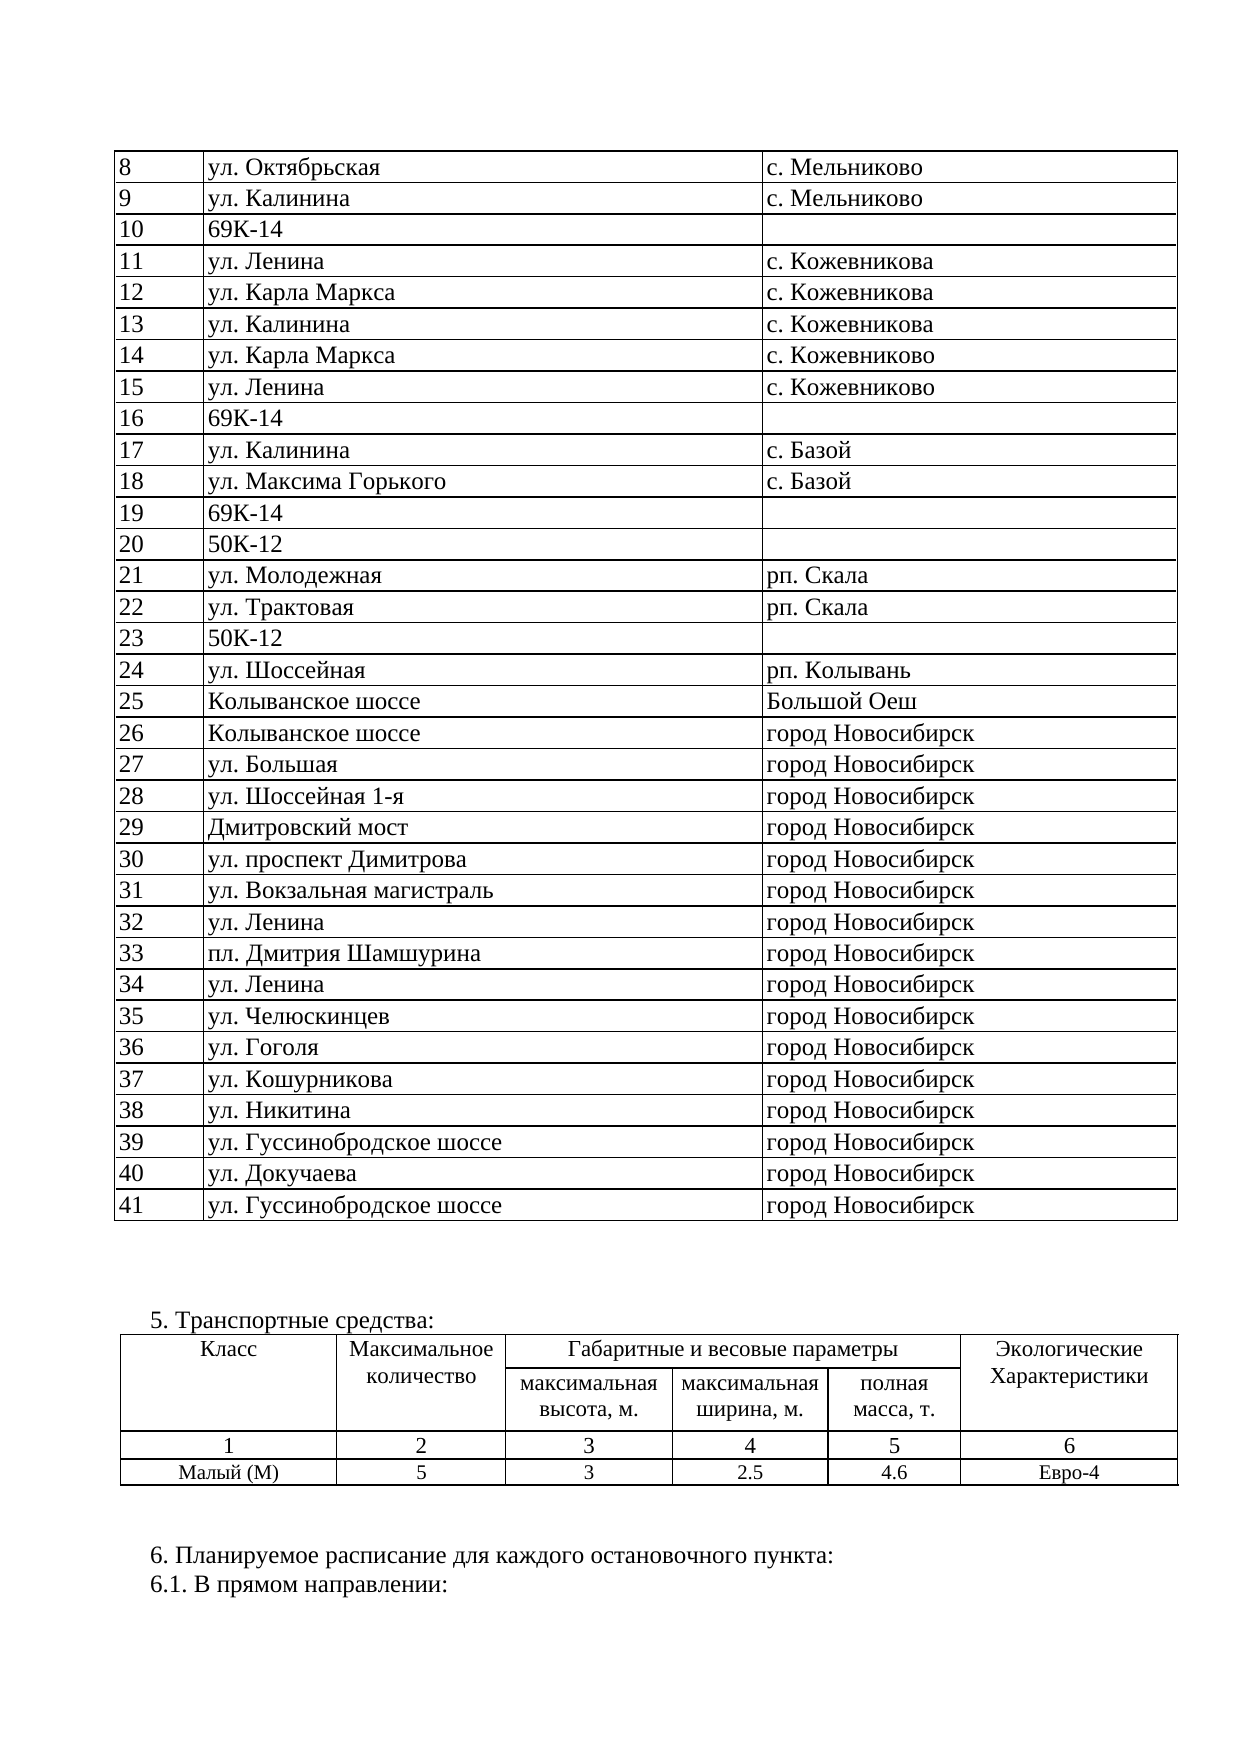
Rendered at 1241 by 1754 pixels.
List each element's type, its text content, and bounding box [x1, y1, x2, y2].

table_cell ул. Карла Маркса [204, 277, 762, 307]
table_cell город Новосибирск [763, 1125, 1177, 1157]
table_cell Малый (М) [121, 1460, 336, 1484]
table_cell с. Мельниково [763, 181, 1177, 213]
table_cell ул. Вокзальная магистраль [204, 875, 762, 905]
table_cell 17 [115, 434, 203, 464]
table_cell ул. Гуссинобродское шоссе [204, 1127, 762, 1157]
table_header Экологические Характеристики [961, 1335, 1177, 1430]
table_cell с. Кожевникова [763, 276, 1177, 307]
table_cell 69К-14 [204, 215, 762, 244]
text 6.1. В прямом направлении: [150, 1569, 1090, 1598]
table_cell город Новосибирск [763, 968, 1177, 999]
table_cell 20 [115, 529, 203, 559]
table_cell [763, 622, 1177, 653]
table_cell город Новосибирск [763, 779, 1177, 811]
table_cell ул. Шоссейная [204, 655, 762, 685]
table_cell ул. Челюскинцев [204, 1001, 762, 1031]
table_cell 22 [115, 591, 203, 622]
table_cell ул. Ленина [204, 372, 762, 402]
table_cell 18 [115, 466, 203, 496]
table_cell ул. Большая [204, 749, 762, 779]
table_cell 33 [115, 938, 203, 968]
table_cell город Новосибирск [763, 748, 1177, 779]
table_cell 2.5 [673, 1460, 827, 1484]
table_cell 39 [115, 1126, 203, 1157]
table_cell 4 [673, 1432, 827, 1458]
table_cell город Новосибирск [763, 1062, 1177, 1094]
table_cell ул. Кошурникова [204, 1064, 762, 1094]
table_cell 19 [115, 497, 203, 527]
table_cell 1 [121, 1432, 336, 1458]
table_cell город Новосибирск [763, 842, 1177, 873]
table_cell 36 [115, 1032, 203, 1062]
table_cell 24 [115, 654, 203, 685]
table_cell 4.6 [829, 1460, 960, 1484]
table_cell ул. Калинина [204, 435, 762, 464]
table_cell 27 [115, 749, 203, 779]
table_cell город Новосибирск [763, 811, 1177, 842]
table_cell с. Кожевниково [763, 370, 1177, 402]
table_cell 69К-14 [204, 403, 762, 433]
table_cell 14 [115, 340, 203, 370]
table_cell 6 [961, 1432, 1177, 1458]
table_cell 16 [115, 403, 203, 433]
table_cell 30 [115, 843, 203, 873]
table_cell ул. Докучаева [204, 1158, 762, 1188]
table_cell ул. проспект Димитрова [204, 844, 762, 873]
text 5. Транспортные средства: [150, 1305, 1090, 1334]
text 6. Планируемое расписание для каждого остановочного пункта: [150, 1541, 1090, 1569]
table_cell ул. Октябрьская [204, 152, 762, 181]
table_cell [763, 213, 1177, 244]
table_cell ул. Калинина [204, 183, 762, 213]
table_cell ул. Ленина [204, 970, 762, 999]
table_cell 40 [115, 1158, 203, 1188]
table_cell 11 [115, 245, 203, 276]
table_cell с. Мельниково [763, 152, 1177, 181]
table_header Класс [121, 1335, 336, 1430]
table_cell Дмитровский мост [204, 812, 762, 842]
table_cell ул. Калинина [204, 309, 762, 339]
table_cell рп. Колывань [763, 653, 1177, 685]
table_cell ул. Шоссейная 1-я [204, 781, 762, 811]
table_cell с. Кожевникова [763, 307, 1177, 339]
table_cell ул. Гуссинобродское шоссе [204, 1190, 762, 1219]
table_cell ул. Ленина [204, 907, 762, 936]
table_cell с. Базой [763, 433, 1177, 464]
table_cell 37 [115, 1063, 203, 1094]
table_cell 29 [115, 812, 203, 842]
table_cell пл. Дмитрия Шамшурина [204, 938, 762, 968]
table_cell город Новосибирск [763, 905, 1177, 936]
table_cell с. Кожевниково [763, 339, 1177, 370]
table_cell 5 [829, 1432, 960, 1458]
table_cell 32 [115, 906, 203, 936]
table_cell полная масса, т. [829, 1369, 960, 1430]
table_cell 35 [115, 1000, 203, 1031]
table_cell ул. Максима Горького [204, 466, 762, 496]
table_cell [763, 496, 1177, 527]
table_cell город Новосибирск [763, 936, 1177, 968]
table_cell 26 [115, 717, 203, 748]
table_cell 9 [115, 183, 203, 213]
table_cell город Новосибирск [763, 999, 1177, 1031]
table_cell 12 [115, 277, 203, 307]
table_cell Большой Оеш [763, 685, 1177, 716]
table_cell 38 [115, 1095, 203, 1125]
table_cell 3 [506, 1460, 672, 1484]
table_cell город Новосибирск [763, 1031, 1177, 1062]
table_cell 34 [115, 969, 203, 999]
table_cell 5 [337, 1460, 505, 1484]
table_cell ул. Карла Маркса [204, 340, 762, 370]
table_cell 8 [115, 152, 203, 181]
table_cell с. Базой [763, 465, 1177, 496]
table_cell Колыванское шоссе [204, 686, 762, 716]
table_cell Евро-4 [961, 1460, 1177, 1484]
table_cell 50К-12 [204, 529, 762, 559]
table_cell с. Кожевникова [763, 244, 1177, 276]
table_cell рп. Скала [763, 590, 1177, 622]
table_cell 25 [115, 686, 203, 716]
table_cell 13 [115, 308, 203, 339]
table_cell ул. Молодежная [204, 561, 762, 590]
table_cell 23 [115, 623, 203, 653]
table_cell ул. Гоголя [204, 1032, 762, 1062]
table_cell рп. Скала [763, 559, 1177, 590]
table_cell Колыванское шоссе [204, 718, 762, 748]
table_cell 15 [115, 371, 203, 402]
table_cell [763, 402, 1177, 433]
table_cell [763, 528, 1177, 559]
table_cell город Новосибирск [763, 716, 1177, 748]
table_cell город Новосибирск [763, 1188, 1177, 1219]
table_cell 50К-12 [204, 623, 762, 653]
table_cell 10 [115, 214, 203, 244]
table_cell 69К-14 [204, 498, 762, 527]
table_cell город Новосибирск [763, 874, 1177, 905]
table_cell ул. Трактовая [204, 592, 762, 622]
table_cell ул. Ленина [204, 246, 762, 276]
table_cell максимальная высота, м. [506, 1369, 672, 1430]
table_cell город Новосибирск [763, 1157, 1177, 1188]
table_cell 21 [115, 560, 203, 590]
table_cell 28 [115, 780, 203, 811]
table_cell максимальная ширина, м. [673, 1369, 827, 1430]
table_cell город Новосибирск [763, 1094, 1177, 1125]
table_cell 3 [506, 1432, 672, 1458]
table_cell ул. Никитина [204, 1095, 762, 1125]
table_cell 2 [337, 1432, 505, 1458]
table_header Максимальное количество [337, 1335, 505, 1430]
table_cell 41 [115, 1189, 203, 1219]
table_header Габаритные и весовые параметры [506, 1335, 960, 1367]
table_cell 31 [115, 875, 203, 905]
